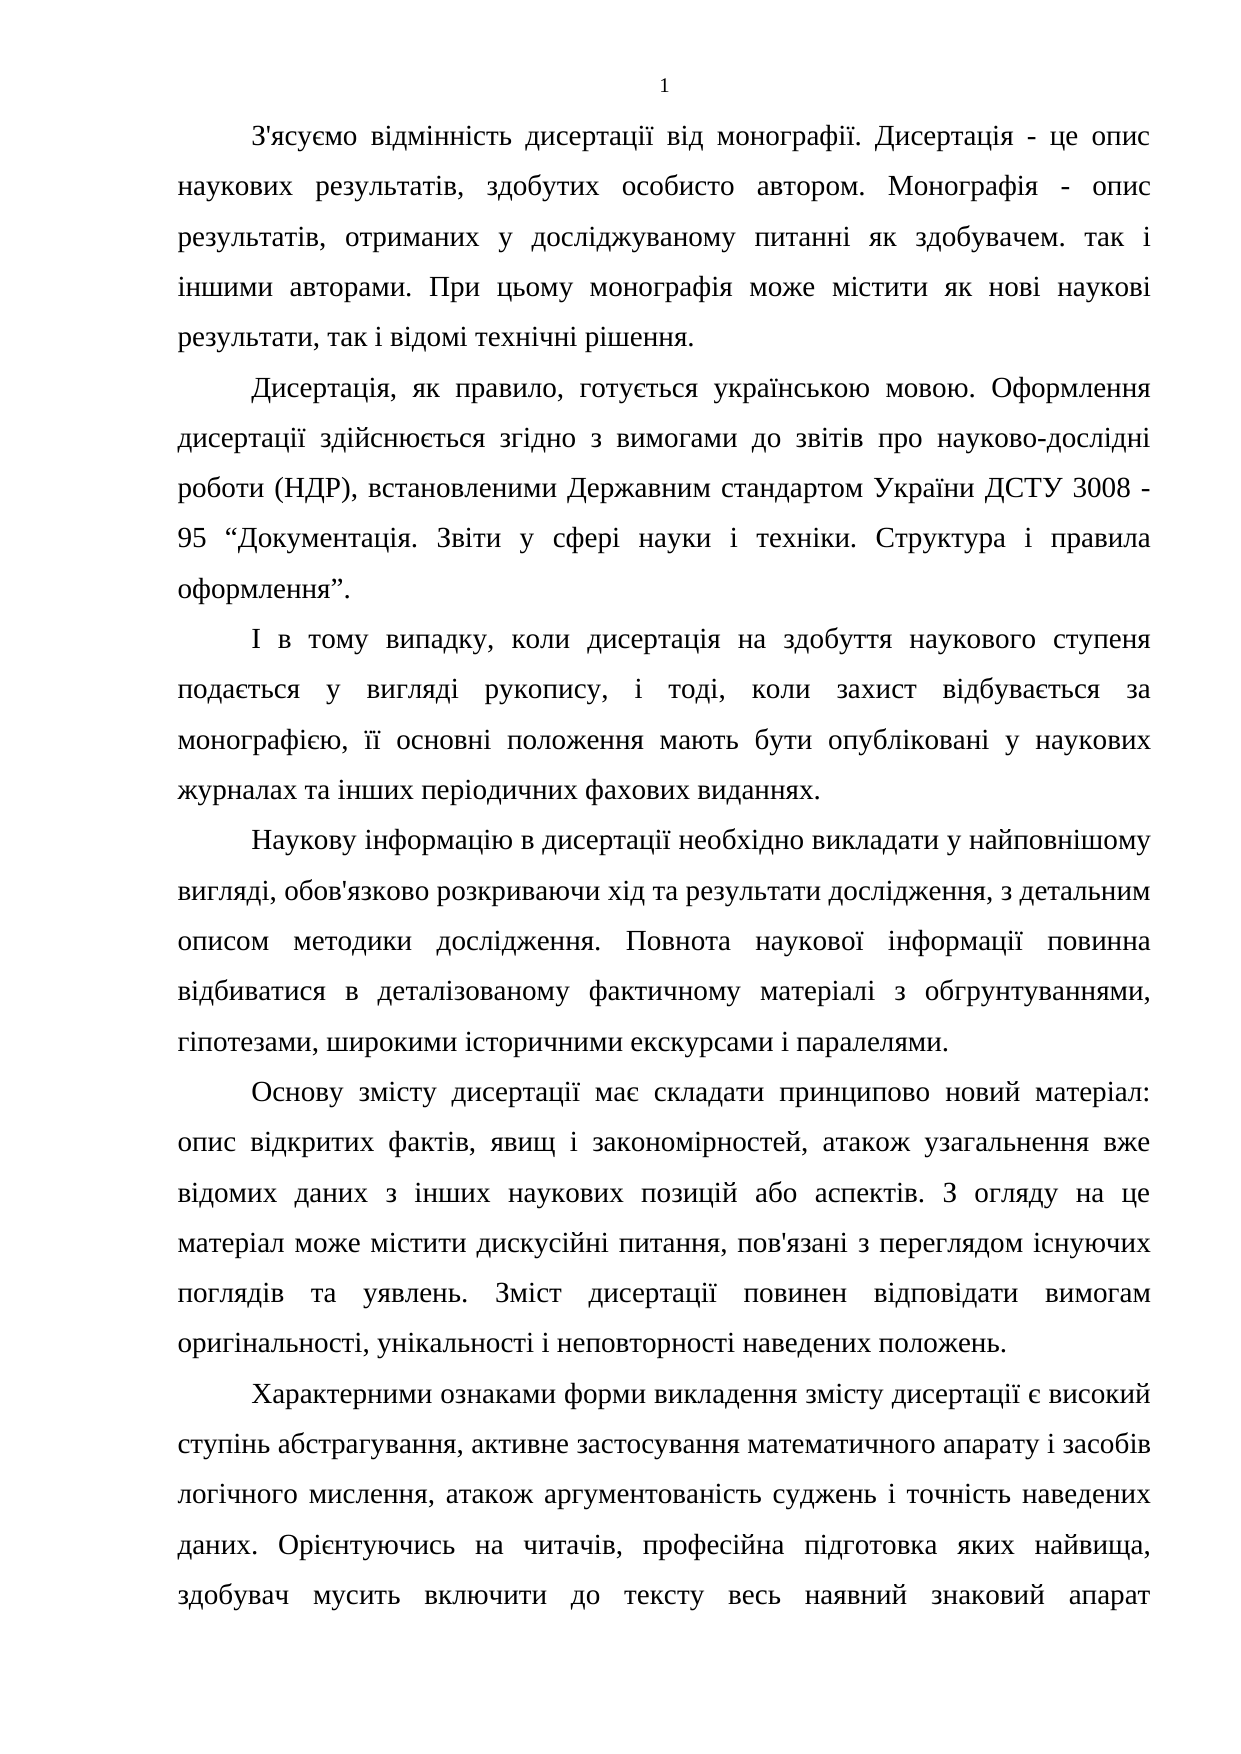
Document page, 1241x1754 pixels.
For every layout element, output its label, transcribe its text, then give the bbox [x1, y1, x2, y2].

text З'ясуємо відмінність дисертації від монографії. Дисертація - це опис наукових результатів, здобутих особисто автором. Монографія - опис результатів, отриманих у досліджуваному питанні як здобувачем. так і іншими авторами. При цьому монографія може містити як нові наукові результати, так і відомі технічні рішення. [177, 118, 1152, 353]
text І в тому випадку, коли дисертація на здобуття наукового ступеня подається у вигляді рукопису, і тоді, коли захист відбувається за монографією, її основні положення мають бути опубліковані у наукових журналах та інших періодичних фахових виданнях. [177, 621, 1152, 806]
text Основу змісту дисертації має складати принципово новий матеріал: опис відкритих фактів, явищ і закономірностей, атакож узагальнення вже відомих даних з інших наукових позицій або аспектів. З огляду на це матеріал може містити дискусійні питання, пов'язані з переглядом існуючих поглядів та уявлень. Зміст дисертації повинен відповідати вимогам оригінальності, унікальності і неповторності наведених положень. [177, 1074, 1152, 1359]
text Дисертація, як правило, готується українською мовою. Оформлення дисертації здійснюється згідно з вимогами до звітів про науково-дослідні роботи (НДР), встановленими Державним стандартом України ДСТУ 3008 - 95 “Документація. Звіти у сфері науки і техніки. Структура і правила оформлення”. [177, 370, 1152, 604]
text Наукову інформацію в дисертації необхідно викладати у найповнішому вигляді, обов'язково розкриваючи хід та результати дослідження, з детальним описом методики дослідження. Повнота наукової інформації повинна відбиватися в деталізованому фактичному матеріалі з обгрунтуваннями, гіпотезами, широкими історичними екскурсами і паралелями. [177, 822, 1152, 1057]
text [177, 1376, 1152, 1611]
